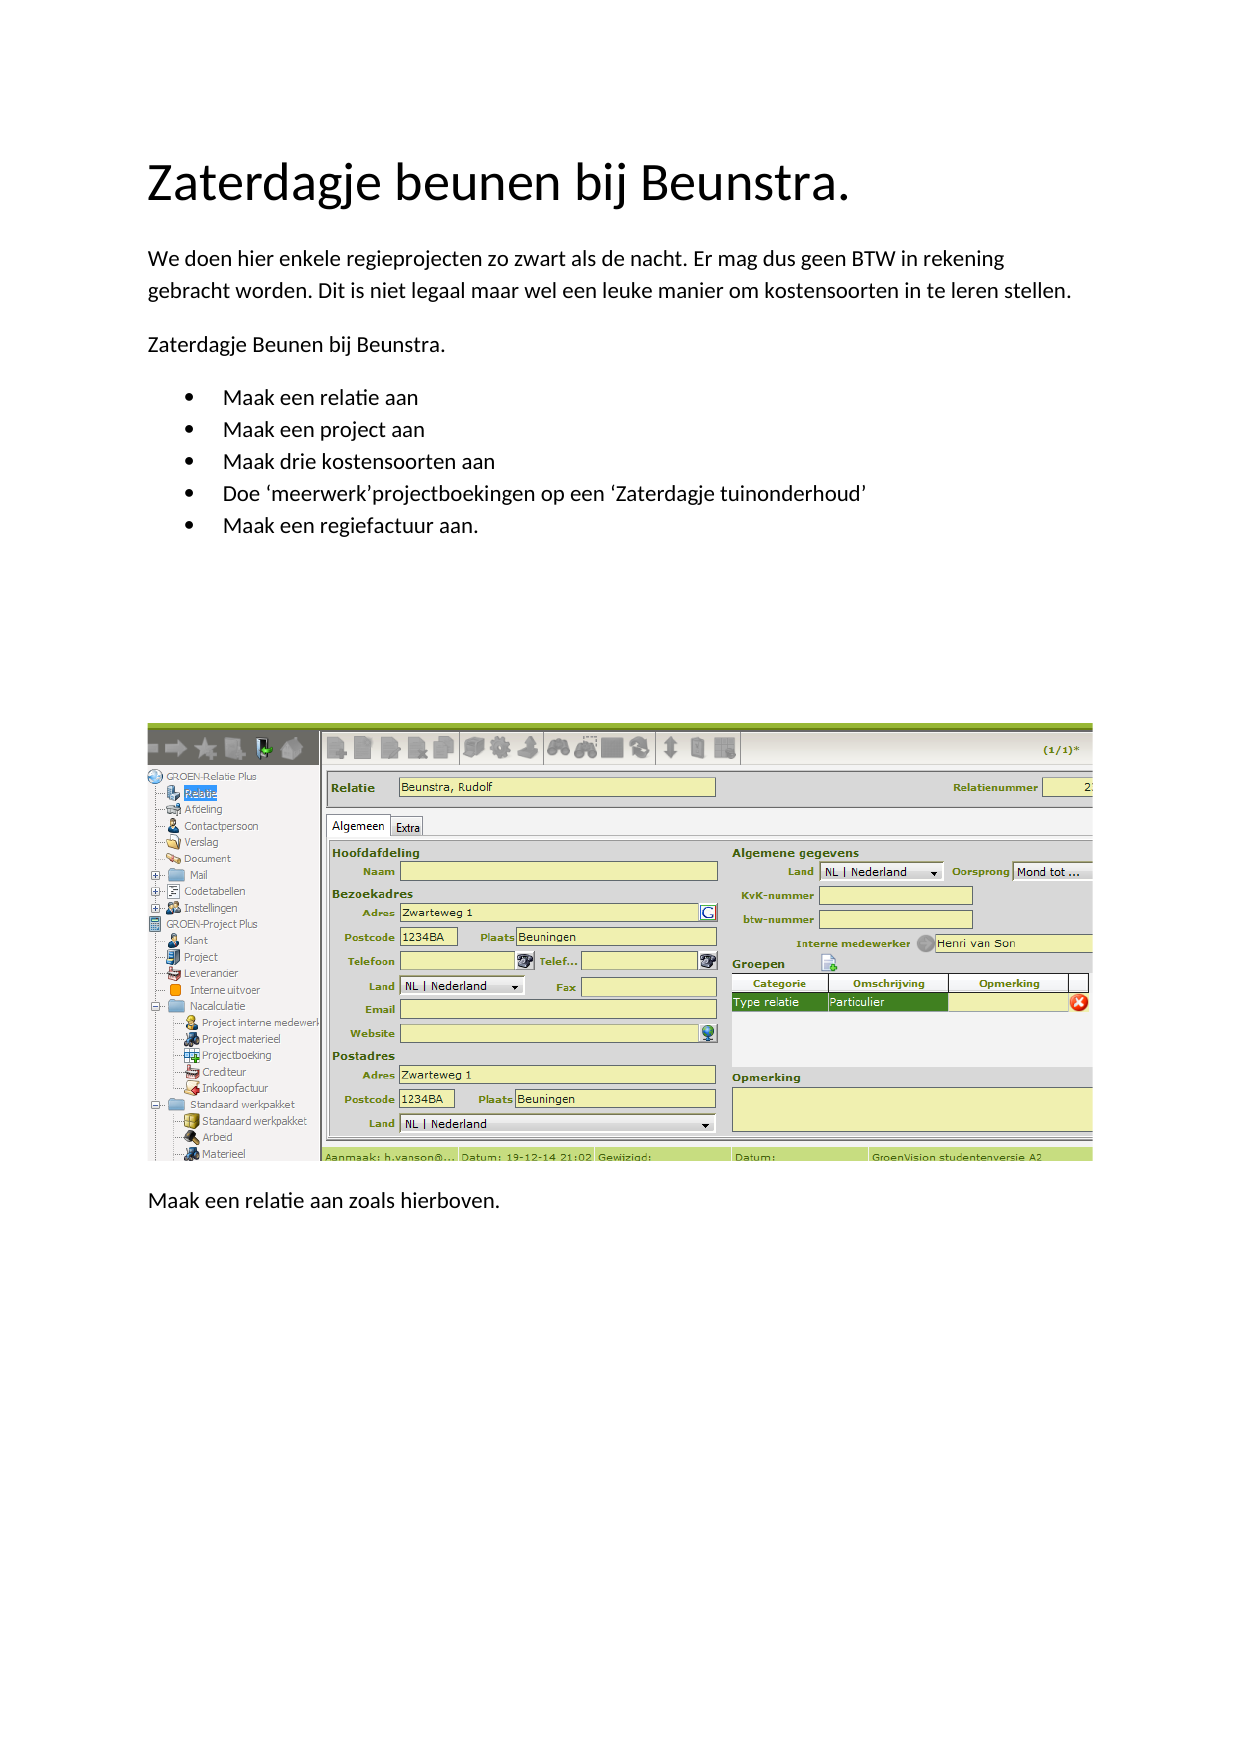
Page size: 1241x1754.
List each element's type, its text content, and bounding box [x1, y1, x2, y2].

list Maak drie kostensoorten aan [185, 447, 1093, 475]
picture [147, 723, 1093, 1161]
list Doe ‘meerwerk’projectboekingen op een ‘Zaterdagje tuinonderhoud’ [185, 479, 1093, 507]
text We doen hier enkele regieprojecten zo zwart als de nacht. Er mag dus geen BTW in rekening gebracht worden. Dit is niet legaal maar wel een leuke manier om kostensoorten in te leren stellen. [148, 244, 1093, 305]
list Maak een regiefactuur aan. [185, 511, 1093, 539]
list Maak een project aan [185, 415, 1093, 443]
list Maak een relatie aan [185, 383, 1093, 411]
text Maak een relatie aan zoals hierboven. [148, 1186, 1093, 1214]
text Zaterdagje Beunen bij Beunstra. [148, 330, 1093, 358]
text Zaterdagje beunen bij Beunstra. [148, 148, 1093, 214]
